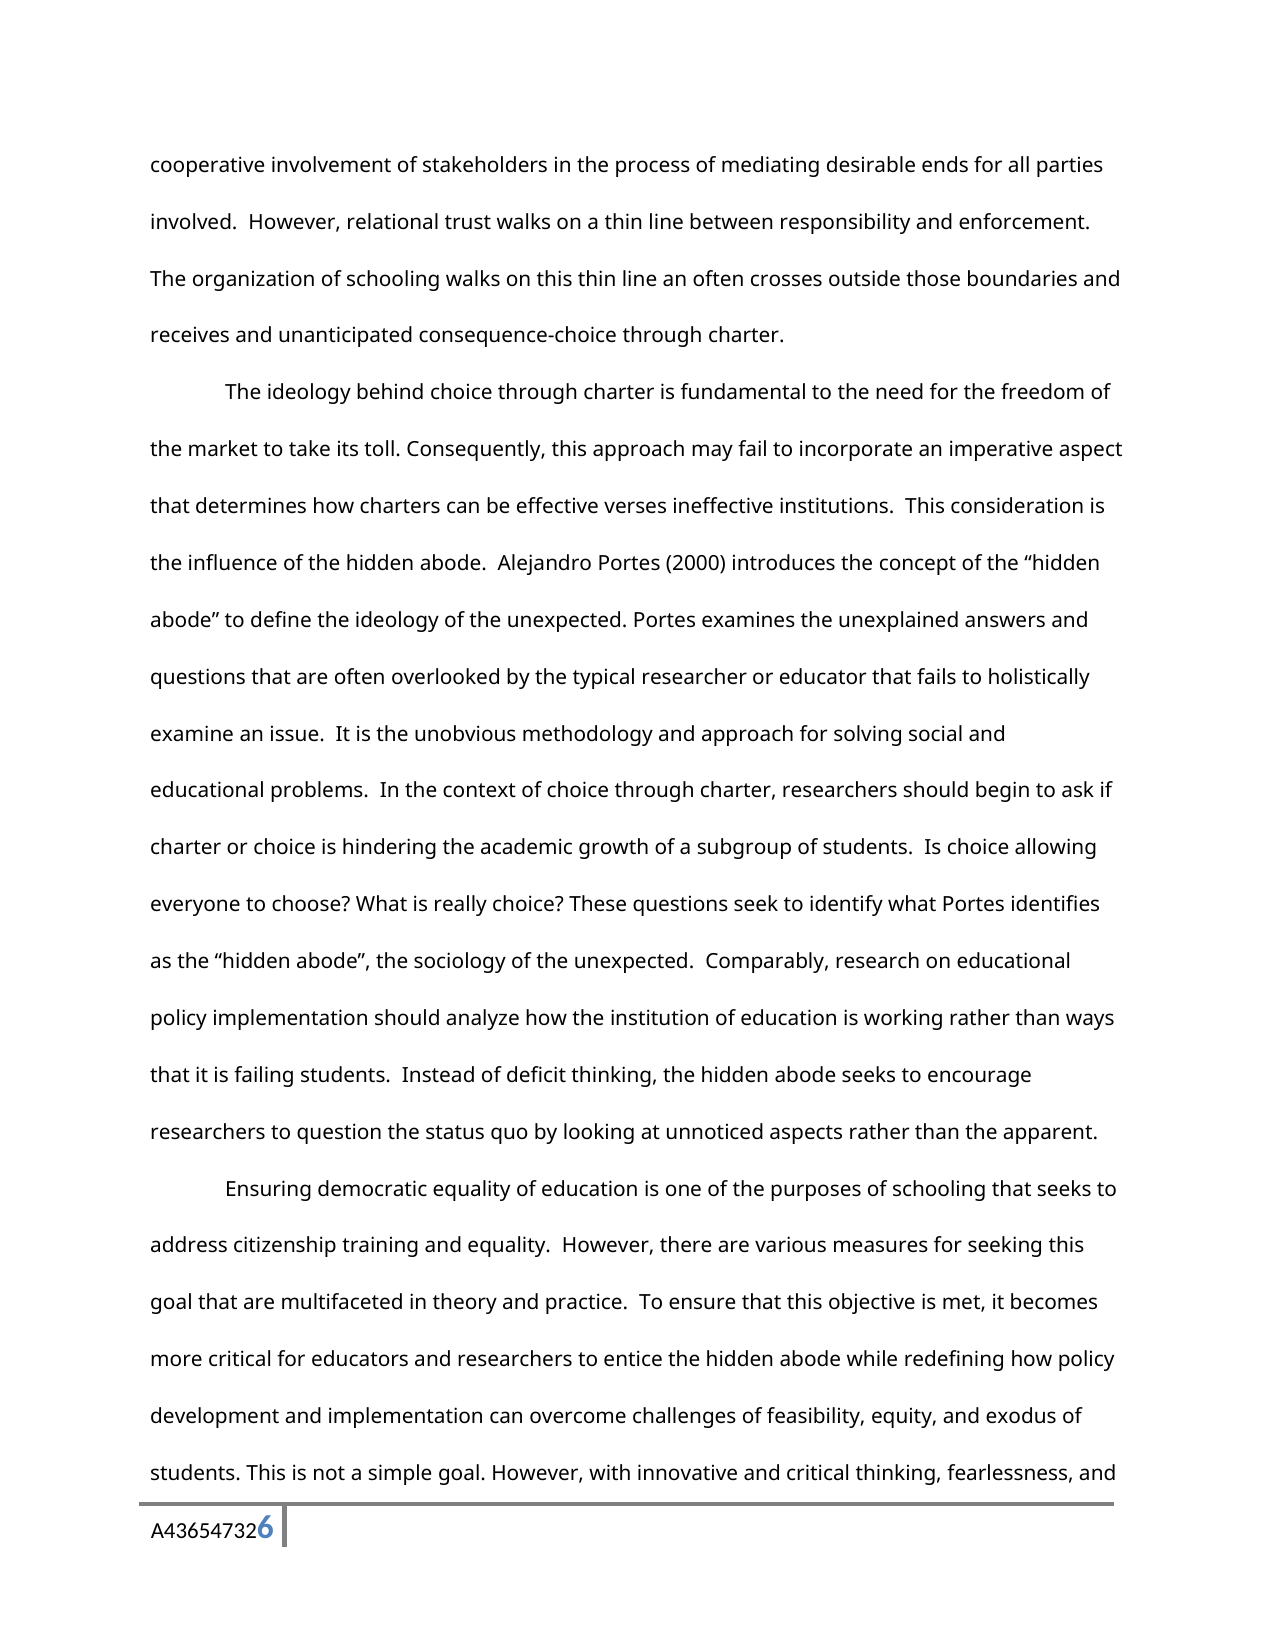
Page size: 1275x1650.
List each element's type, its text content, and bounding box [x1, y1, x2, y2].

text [150, 150, 1125, 349]
text The ideology behind choice through charter is fundamental to the need for the freedom of the market to take its toll. Consequently, this approach may fail to incorporate an imperative aspect that determines how charters can be effective verses ineffective institutions. This consideration is the influence of the hidden abode. Alejandro Portes (2000) introduces the concept of the “hidden abode” to define the ideology of the unexpected. Portes examines the unexplained answers and questions that are often overlooked by the typical researcher or educator that fails to holistically examine an issue. It is the unobvious methodology and approach for solving social and educational problems. In the context of choice through charter, researchers should begin to ask if charter or choice is hindering the academic growth of a subgroup of students. Is choice allowing everyone to choose? What is really choice? These questions seek to identify what Portes identifies as the “hidden abode”, the sociology of the unexpected. Comparably, research on educational policy implementation should analyze how the institution of education is working rather than ways that it is failing students. Instead of deficit thinking, the hidden abode seeks to encourage researchers to question the status quo by looking at unnoticed aspects rather than the apparent. [150, 377, 1125, 1145]
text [150, 1174, 1125, 1487]
